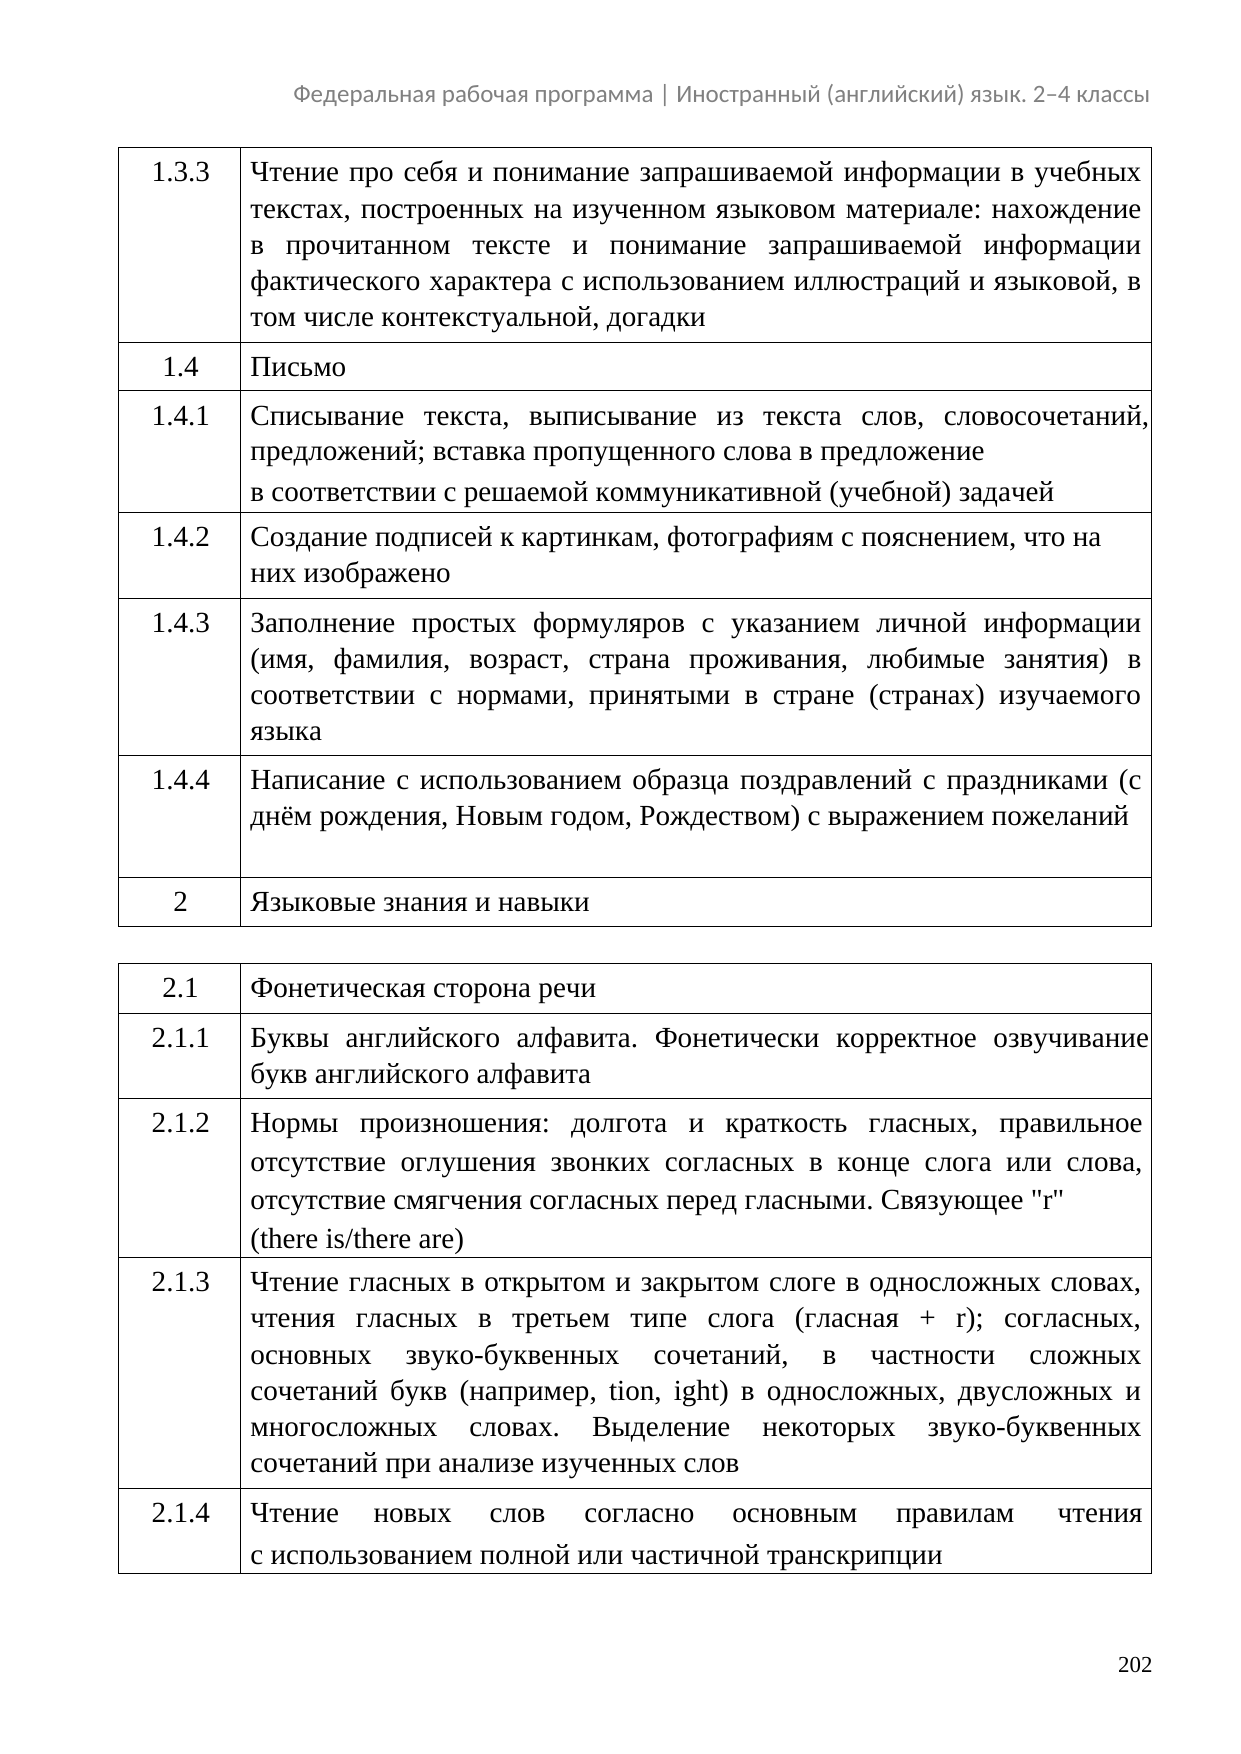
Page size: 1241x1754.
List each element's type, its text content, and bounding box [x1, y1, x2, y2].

table_cell 2.1.2 [119, 1099, 240, 1257]
table_cell 2.1.1 [119, 1014, 240, 1098]
table_cell Написание с использованием образца поздравлений с праздниками (с днём рождения, Новым годом, Рождеством) с выражением пожеланий [241, 756, 1151, 877]
table_header 2.1 [119, 964, 240, 1013]
table_cell Чтение гласных в открытом и закрытом слоге в односложных словах, чтения гласных в третьем типе слога (гласная + r); согласных, основных звуко-буквенных сочетаний, в частности сложных сочетаний букв (например, tion, ight) в односложных, двусложных и многосложных словах. Выделение некоторых звуко-буквенных сочетаний при анализе изученных слов [241, 1258, 1151, 1487]
table_cell 1.4.4 [119, 756, 240, 877]
table_cell Нормы произношения: долгота и краткость гласных, правильное отсутствие оглушения звонких согласных в конце слога или слова, отсутствие смягчения согласных перед гласными. Связующее "r" (there is/there are) [241, 1099, 1151, 1257]
table_cell 1.4.1 [119, 391, 240, 512]
table_cell Заполнение простых формуляров с указанием личной информации (имя, фамилия, возраст, страна проживания, любимые занятия) в соответствии с нормами, принятыми в стране (странах) изучаемого языка [241, 599, 1151, 755]
table_cell 2.1.4 [119, 1489, 240, 1573]
table_cell Создание подписей к картинкам, фотографиям с пояснением, что на них изображено [241, 513, 1151, 597]
table_cell Буквы английского алфавита. Фонетически корректное озвучивание букв английского алфавита [241, 1014, 1151, 1098]
table_cell 2 [119, 878, 240, 926]
table_header Фонетическая сторона речи [241, 964, 1151, 1013]
table_cell 2.1.3 [119, 1258, 240, 1487]
table_cell Чтение про себя и понимание запрашиваемой информации в учебных текстах, построенных на изученном языковом материале: нахождение в прочитанном тексте и понимание запрашиваемой информации фактического характера с использованием иллюстраций и языковой, в том числе контекстуальной, догадки [241, 148, 1151, 342]
table_cell 1.3.3 [119, 148, 240, 342]
table_cell Письмо [241, 343, 1151, 390]
table_cell 1.4.2 [119, 513, 240, 597]
table_cell 1.4.3 [119, 599, 240, 755]
table_cell Списывание текста, выписывание из текста слов, словосочетаний, предложений; вставка пропущенного слова в предложение в соответствии с решаемой коммуникативной (учебной) задачей [241, 391, 1151, 512]
table_cell Языковые знания и навыки [241, 878, 1151, 926]
table_cell 1.4 [119, 343, 240, 390]
table_cell Чтение новых слов согласно основным правилам чтения с использованием полной или частичной транскрипции [241, 1489, 1151, 1573]
